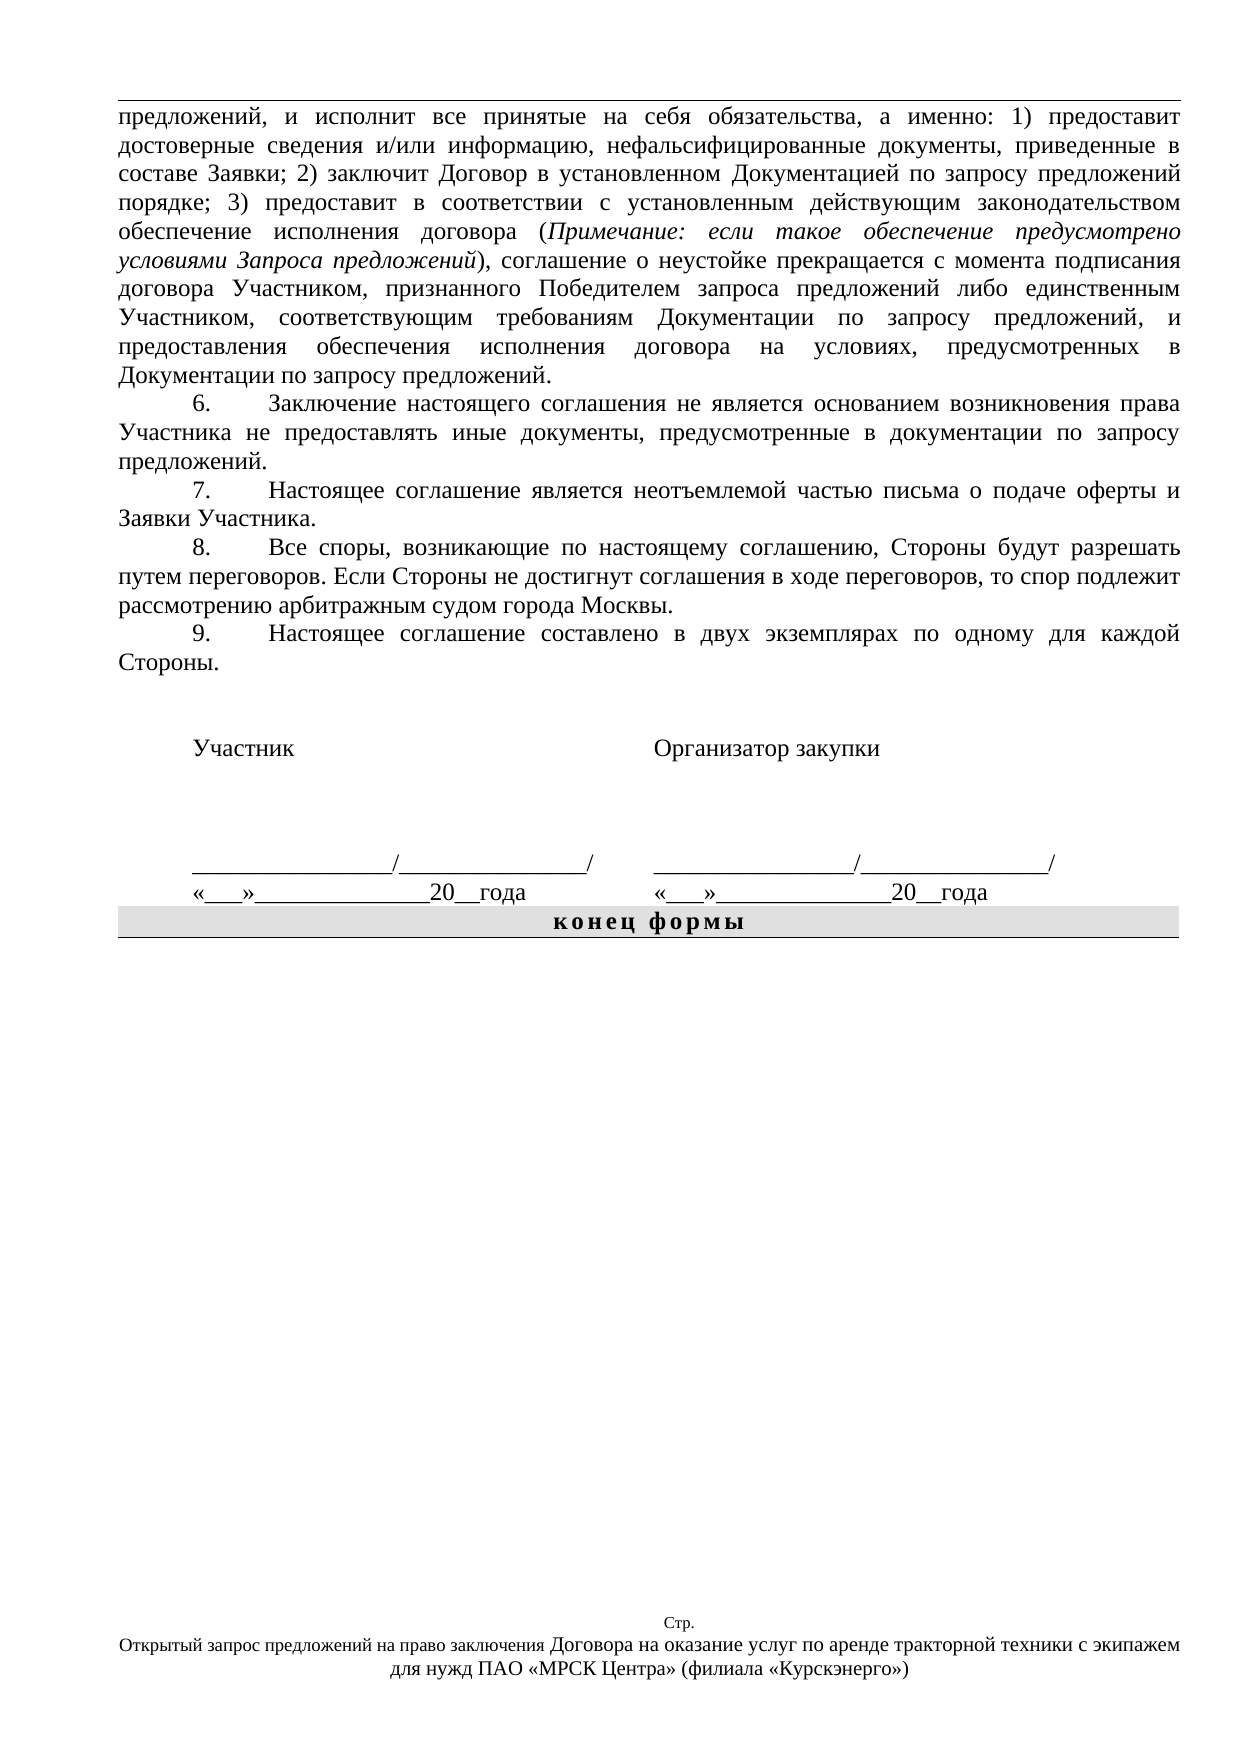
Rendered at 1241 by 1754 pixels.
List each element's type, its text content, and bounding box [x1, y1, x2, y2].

list Заключение настоящего соглашения не является основанием возникновения права Участника не предоставлять иные документы, предусмотренные в документации по запросу предложений. [118, 388, 1181, 475]
list Все споры, возникающие по настоящему соглашению, Стороны будут разрешать путем переговоров. Если Стороны не достигнут соглашения в ходе переговоров, то спор подлежит рассмотрению арбитражным судом города Москвы. [118, 532, 1181, 618]
table_header Организатор закупки [643, 734, 1104, 762]
table_cell ________________/_______________/ «___»______________20__года [643, 762, 1104, 906]
table_cell ________________/_______________/ «___»______________20__года [181, 762, 642, 906]
text конец формы [118, 906, 1179, 937]
table_header Участник [181, 734, 642, 762]
list Настоящее соглашение составлено в двух экземплярах по одному для каждой Стороны. [118, 618, 1181, 676]
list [118, 101, 1181, 388]
list Настоящее соглашение является неотъемлемой частью письма о подаче оферты и Заявки Участника. [118, 475, 1181, 532]
